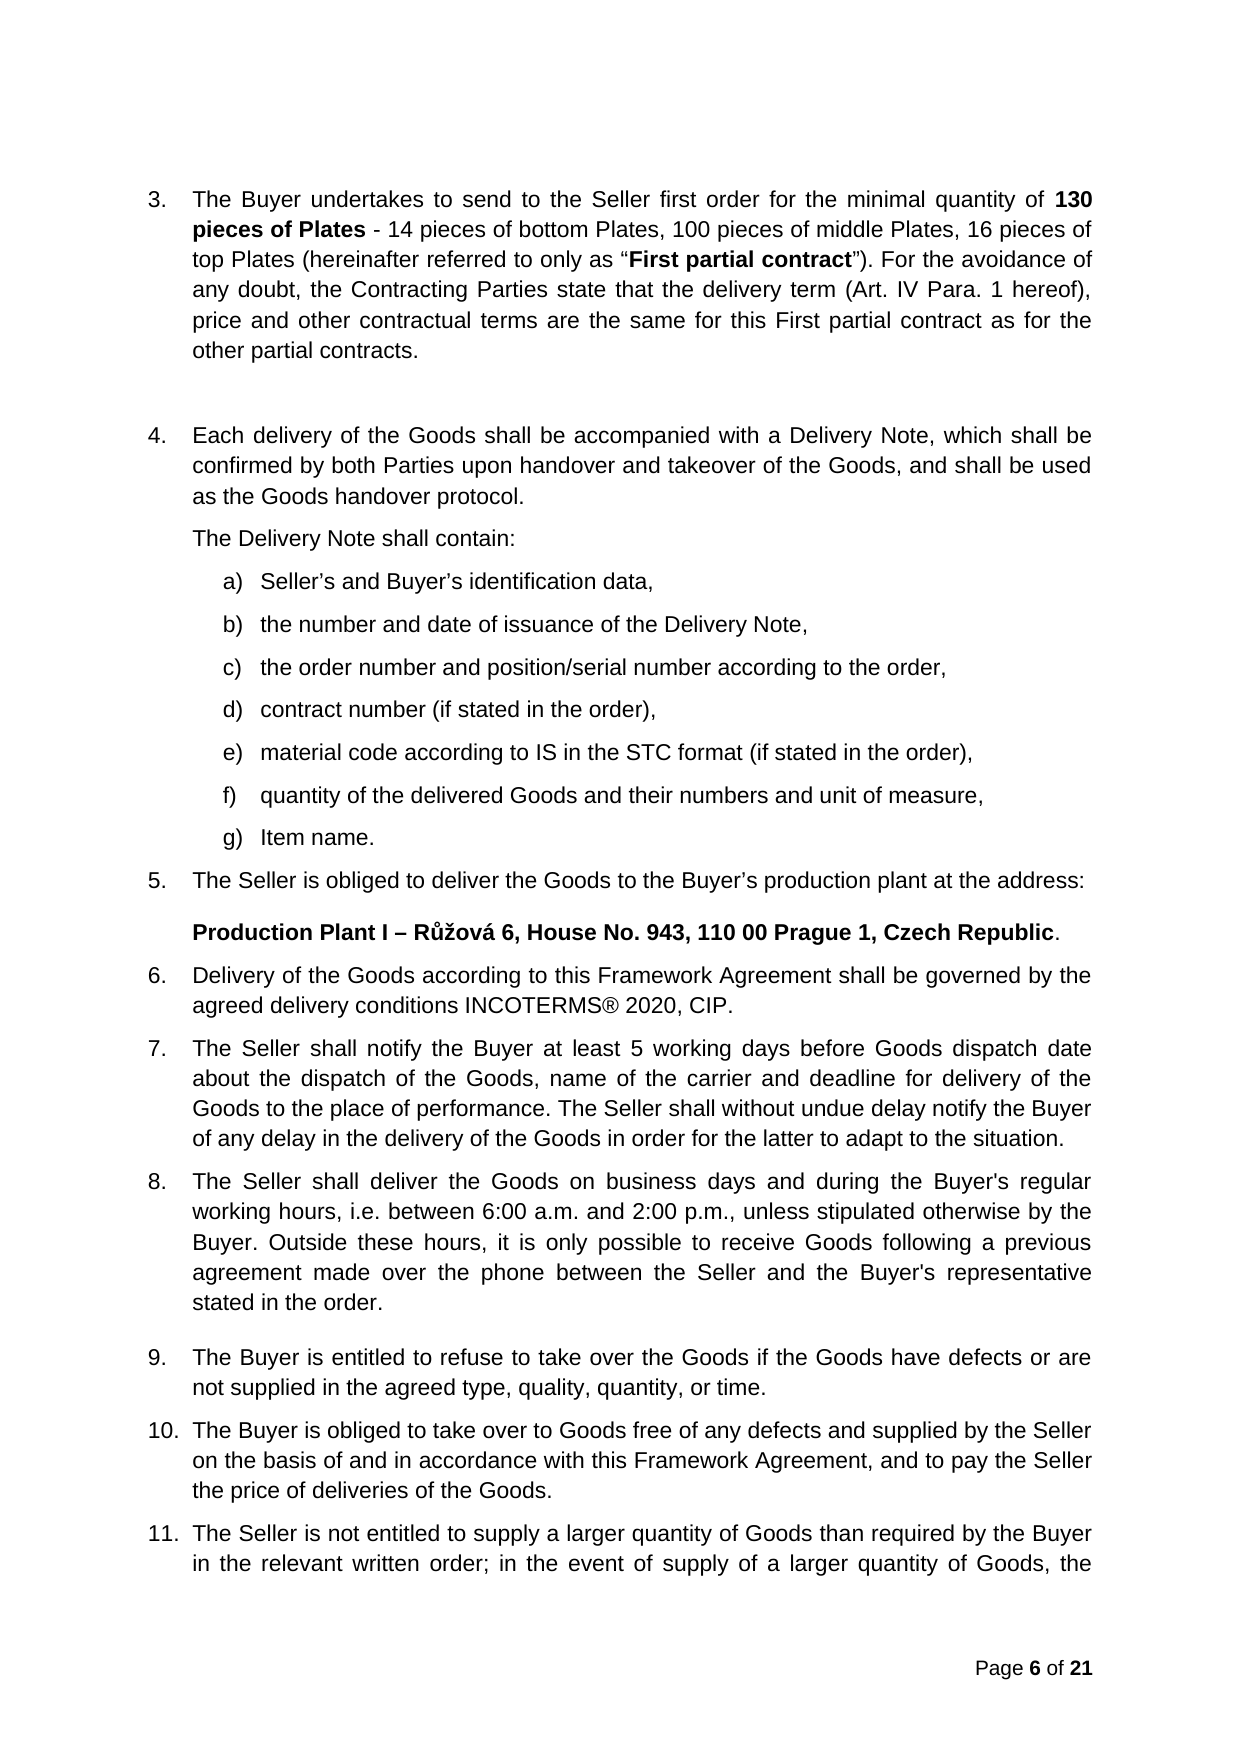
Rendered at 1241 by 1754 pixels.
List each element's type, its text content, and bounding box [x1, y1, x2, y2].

list Item name. [223, 824, 1093, 851]
list The Buyer is obliged to take over to Goods free of any defects and supplied by the Seller on the basis of and in accordance with this Framework Agreement, and to pay the Seller the price of deliveries of the Goods. [148, 1417, 1093, 1504]
list The Delivery Note shall contain: [192, 525, 1093, 552]
list contract number (if stated in the order), [223, 696, 1093, 723]
list The Seller shall notify the Buyer at least 5 working days before Goods dispatch date about the dispatch of the Goods, name of the carrier and deadline for delivery of the Goods to the place of performance. The Seller shall without undue delay notify the Buyer of any delay in the delivery of the Goods in order for the latter to adapt to the situation. [148, 1035, 1093, 1152]
list Production Plant I – Růžová 6, House No. 943, 110 00 Prague 1, Czech Republic. [192, 919, 1093, 945]
list The Buyer is entitled to refuse to take over the Goods if the Goods have defects or are not supplied in the agreed type, quality, quantity, or time. [148, 1344, 1093, 1401]
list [148, 1520, 1093, 1577]
list The Seller is obliged to deliver the Goods to the Buyer’s production plant at the address: [148, 867, 1093, 893]
list The Buyer undertakes to send to the Seller first order for the minimal quantity of 130 pieces of Plates - 14 pieces of bottom Plates, 100 pieces of middle Plates, 16 pieces of top Plates (hereinafter referred to only as “First partial contract”). For the avoidance of any doubt, the Contracting Parties state that the delivery term (Art. IV Para. 1 hereof), price and other contractual terms are the same for this First partial contract as for the other partial contracts. [148, 186, 1093, 363]
list quantity of the delivered Goods and their numbers and unit of measure, [223, 782, 1093, 808]
list Each delivery of the Goods shall be accompanied with a Delivery Note, which shall be confirmed by both Parties upon handover and takeover of the Goods, and shall be used as the Goods handover protocol. [148, 422, 1093, 509]
list Seller’s and Buyer’s identification data, [223, 568, 1093, 594]
list The Seller shall deliver the Goods on business days and during the Buyer's regular working hours, i.e. between 6:00 a.m. and 2:00 p.m., unless stipulated otherwise by the Buyer. Outside these hours, it is only possible to receive Goods following a previous agreement made over the phone between the Seller and the Buyer's representative stated in the order. [148, 1168, 1093, 1315]
list the order number and position/serial number according to the order, [223, 653, 1093, 680]
list material code according to IS in the STC format (if stated in the order), [223, 739, 1093, 765]
list the number and date of issuance of the Delivery Note, [223, 611, 1093, 637]
list Delivery of the Goods according to this Framework Agreement shall be governed by the agreed delivery conditions INCOTERMS® 2020, CIP. [148, 962, 1093, 1018]
